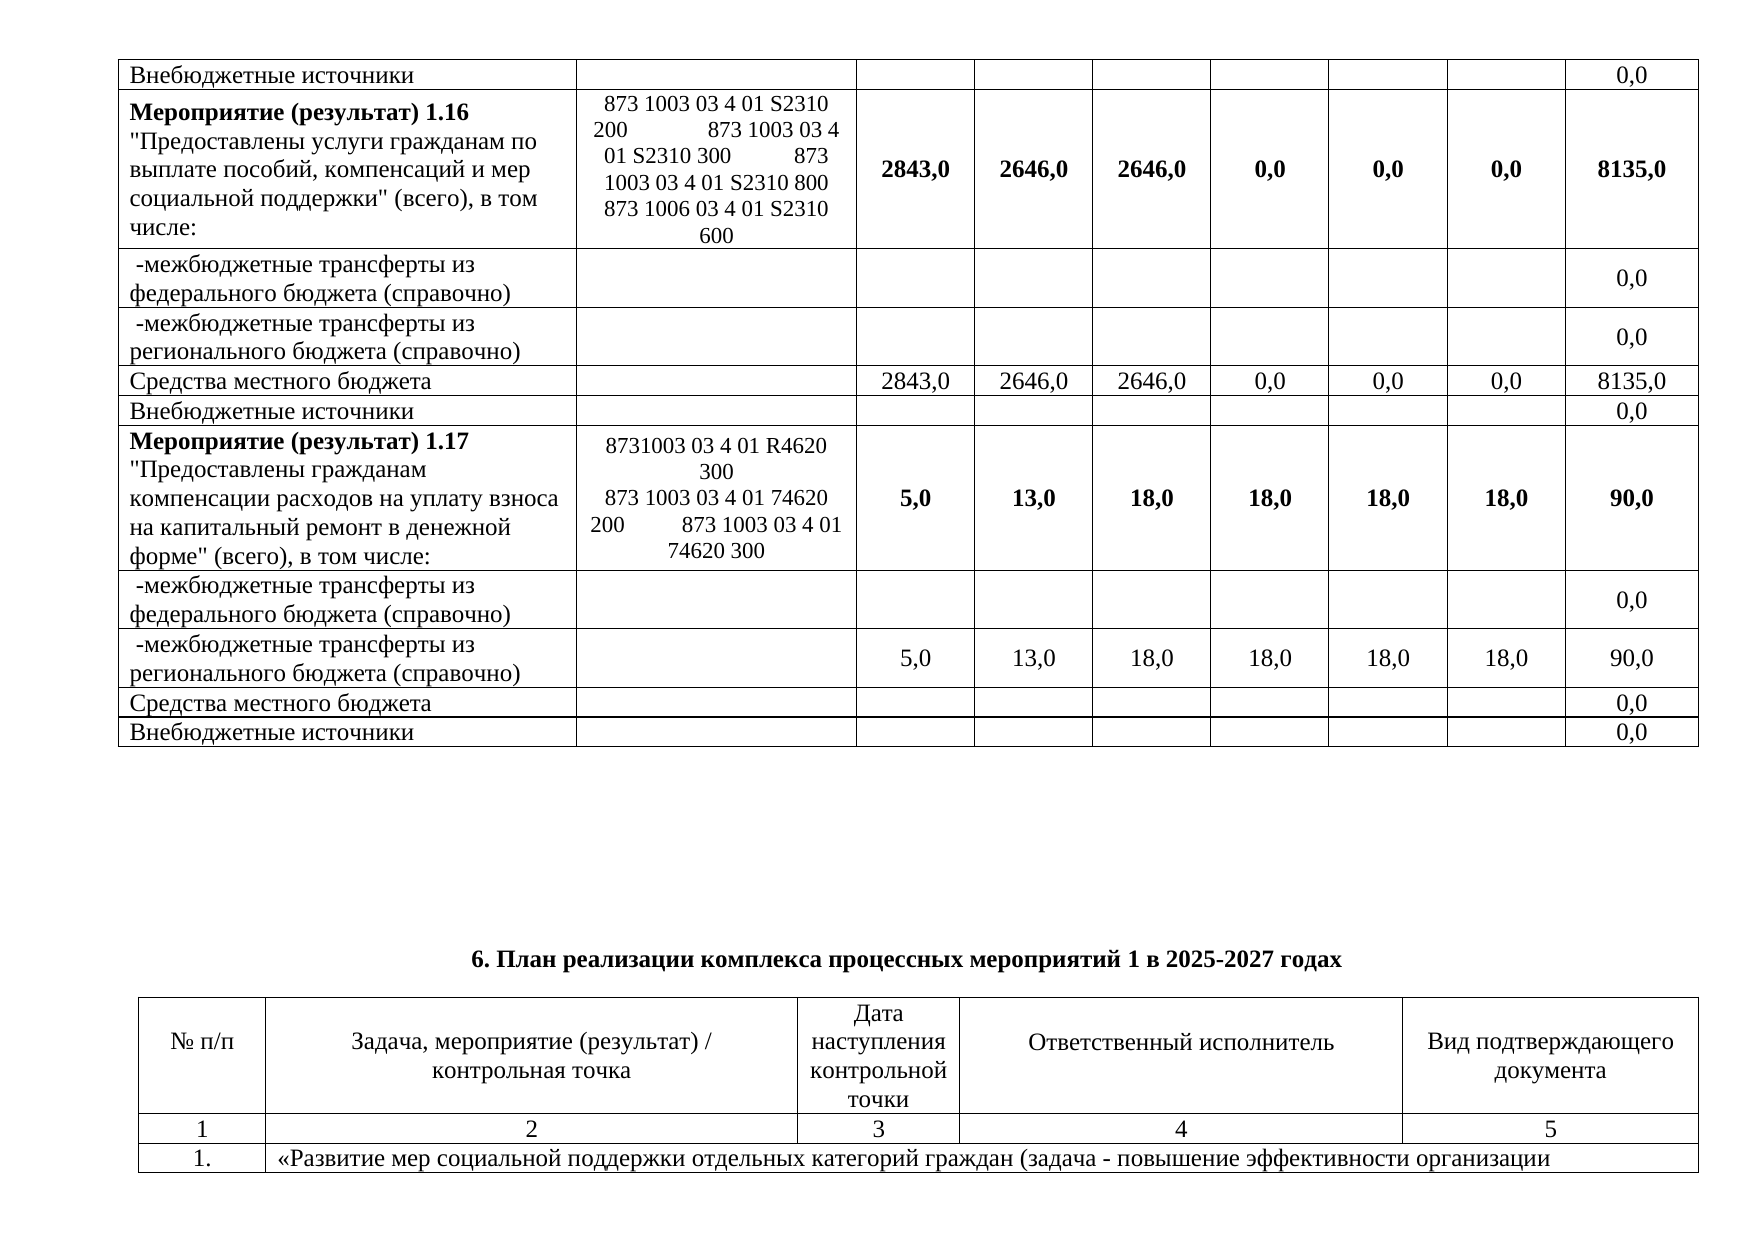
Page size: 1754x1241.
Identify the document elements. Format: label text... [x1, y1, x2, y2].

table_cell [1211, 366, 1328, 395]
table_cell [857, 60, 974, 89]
text 6. План реализации комплекса процессных мероприятий 1 в 2025-2027 годах [118, 944, 1695, 972]
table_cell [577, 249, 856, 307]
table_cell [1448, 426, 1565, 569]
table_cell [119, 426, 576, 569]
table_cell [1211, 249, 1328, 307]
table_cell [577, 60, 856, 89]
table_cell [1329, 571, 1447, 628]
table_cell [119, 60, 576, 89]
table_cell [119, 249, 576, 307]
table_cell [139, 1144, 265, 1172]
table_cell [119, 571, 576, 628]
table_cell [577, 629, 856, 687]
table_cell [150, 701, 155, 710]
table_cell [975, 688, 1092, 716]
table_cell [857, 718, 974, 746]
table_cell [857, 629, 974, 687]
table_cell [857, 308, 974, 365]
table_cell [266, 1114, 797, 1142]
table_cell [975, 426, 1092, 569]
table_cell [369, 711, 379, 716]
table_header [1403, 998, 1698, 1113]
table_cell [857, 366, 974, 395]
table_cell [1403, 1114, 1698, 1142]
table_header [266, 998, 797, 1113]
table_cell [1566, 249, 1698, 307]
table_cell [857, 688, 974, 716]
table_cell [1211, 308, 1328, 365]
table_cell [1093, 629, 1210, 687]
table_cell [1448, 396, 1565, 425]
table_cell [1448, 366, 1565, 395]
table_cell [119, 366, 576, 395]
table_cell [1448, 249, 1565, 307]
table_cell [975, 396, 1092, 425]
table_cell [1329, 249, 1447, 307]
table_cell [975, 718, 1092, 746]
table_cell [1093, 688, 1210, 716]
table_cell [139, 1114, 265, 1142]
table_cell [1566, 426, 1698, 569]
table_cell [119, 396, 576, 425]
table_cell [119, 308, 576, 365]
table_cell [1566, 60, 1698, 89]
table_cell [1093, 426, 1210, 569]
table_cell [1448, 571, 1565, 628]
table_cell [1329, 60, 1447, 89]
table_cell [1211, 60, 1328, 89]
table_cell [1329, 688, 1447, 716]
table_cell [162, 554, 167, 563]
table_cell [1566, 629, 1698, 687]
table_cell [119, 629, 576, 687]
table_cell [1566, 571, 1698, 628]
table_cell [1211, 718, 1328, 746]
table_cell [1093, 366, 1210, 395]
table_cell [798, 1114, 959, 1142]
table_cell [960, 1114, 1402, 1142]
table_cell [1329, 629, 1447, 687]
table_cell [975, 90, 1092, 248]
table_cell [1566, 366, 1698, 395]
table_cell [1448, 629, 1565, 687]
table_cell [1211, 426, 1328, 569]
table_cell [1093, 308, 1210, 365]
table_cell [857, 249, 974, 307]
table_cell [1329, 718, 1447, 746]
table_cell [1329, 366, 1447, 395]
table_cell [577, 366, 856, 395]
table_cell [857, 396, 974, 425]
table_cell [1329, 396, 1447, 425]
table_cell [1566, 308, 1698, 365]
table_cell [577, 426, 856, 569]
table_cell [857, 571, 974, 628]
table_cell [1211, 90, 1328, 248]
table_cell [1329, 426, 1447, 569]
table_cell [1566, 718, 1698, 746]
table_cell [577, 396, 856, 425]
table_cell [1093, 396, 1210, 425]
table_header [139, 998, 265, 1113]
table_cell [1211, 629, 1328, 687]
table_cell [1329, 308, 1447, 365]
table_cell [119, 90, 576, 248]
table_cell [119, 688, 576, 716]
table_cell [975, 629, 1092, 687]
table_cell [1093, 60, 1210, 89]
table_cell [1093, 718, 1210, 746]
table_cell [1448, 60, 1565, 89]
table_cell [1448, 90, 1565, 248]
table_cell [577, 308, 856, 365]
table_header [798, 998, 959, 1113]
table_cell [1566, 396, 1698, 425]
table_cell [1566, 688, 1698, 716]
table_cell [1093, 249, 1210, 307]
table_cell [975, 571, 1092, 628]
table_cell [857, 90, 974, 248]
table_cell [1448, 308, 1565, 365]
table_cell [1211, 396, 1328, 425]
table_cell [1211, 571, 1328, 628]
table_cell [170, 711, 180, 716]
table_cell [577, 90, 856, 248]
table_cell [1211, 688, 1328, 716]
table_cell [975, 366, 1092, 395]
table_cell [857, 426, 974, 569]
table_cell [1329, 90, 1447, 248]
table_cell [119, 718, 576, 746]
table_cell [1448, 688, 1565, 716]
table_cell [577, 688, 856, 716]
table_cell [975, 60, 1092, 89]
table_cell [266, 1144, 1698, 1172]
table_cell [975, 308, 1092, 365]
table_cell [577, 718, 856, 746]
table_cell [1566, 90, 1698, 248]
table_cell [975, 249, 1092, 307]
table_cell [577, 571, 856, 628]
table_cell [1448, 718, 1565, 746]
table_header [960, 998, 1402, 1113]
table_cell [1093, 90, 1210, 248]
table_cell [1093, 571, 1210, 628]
